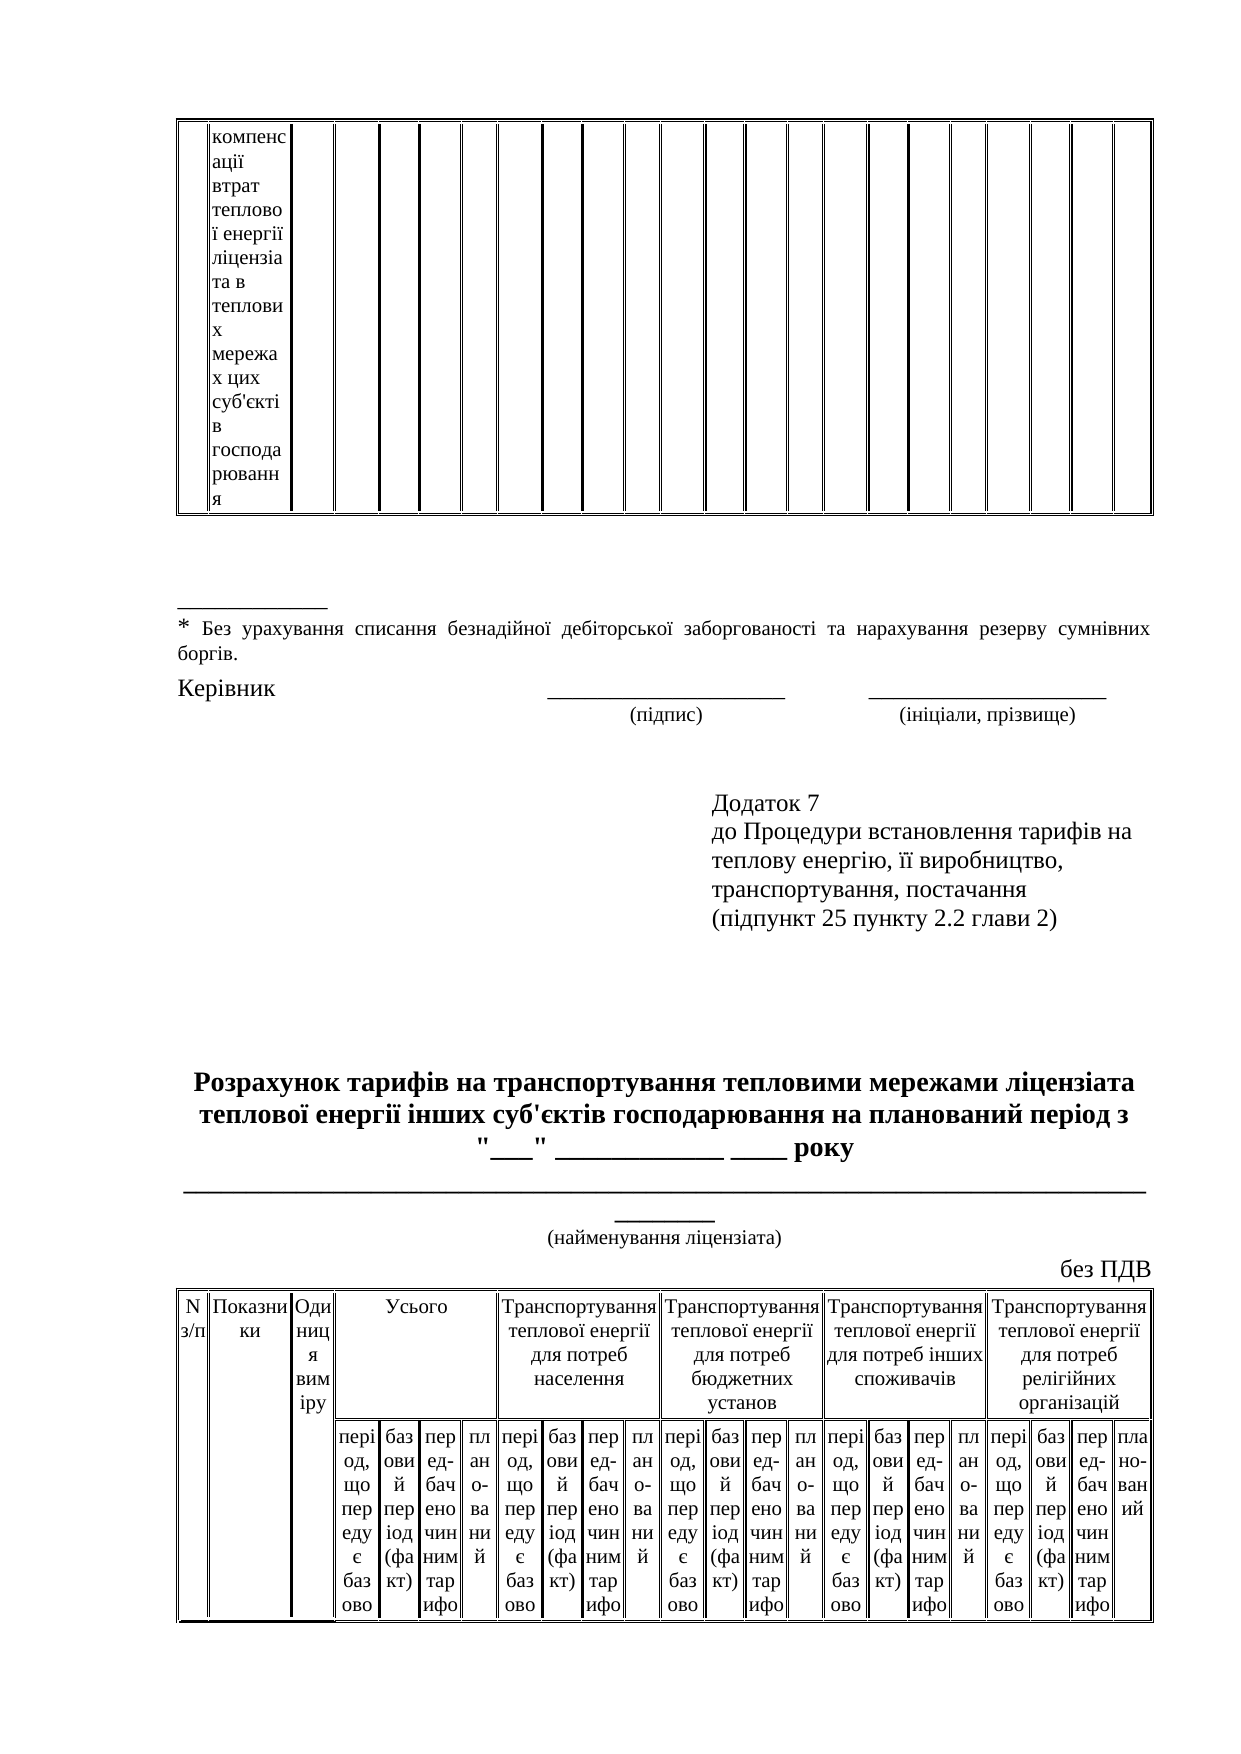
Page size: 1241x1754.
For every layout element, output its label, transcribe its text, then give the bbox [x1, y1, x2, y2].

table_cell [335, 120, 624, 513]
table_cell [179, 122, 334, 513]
text ____________ * Без урахування списання безнадійної дебіторської заборгованості та нарахування резерву сумнівних боргів. [177, 583, 1152, 665]
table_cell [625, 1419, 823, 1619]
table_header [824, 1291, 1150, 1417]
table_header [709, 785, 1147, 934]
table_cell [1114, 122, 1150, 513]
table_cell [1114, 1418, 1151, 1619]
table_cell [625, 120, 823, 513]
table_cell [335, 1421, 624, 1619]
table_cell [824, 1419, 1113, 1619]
subtitle Розрахунок тарифів на транспортування тепловими мережами ліцензіата теплової енергії інших суб'єктів господарювання на планований період з "___" ____________ ____ року [177, 1065, 1152, 1162]
text _____________________________________________________________________________________ (найменування ліцензіата) [177, 1167, 1152, 1249]
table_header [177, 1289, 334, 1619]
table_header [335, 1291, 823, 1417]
text без ПДВ [177, 1254, 1152, 1283]
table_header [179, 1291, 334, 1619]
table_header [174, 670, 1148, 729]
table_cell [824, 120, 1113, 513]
